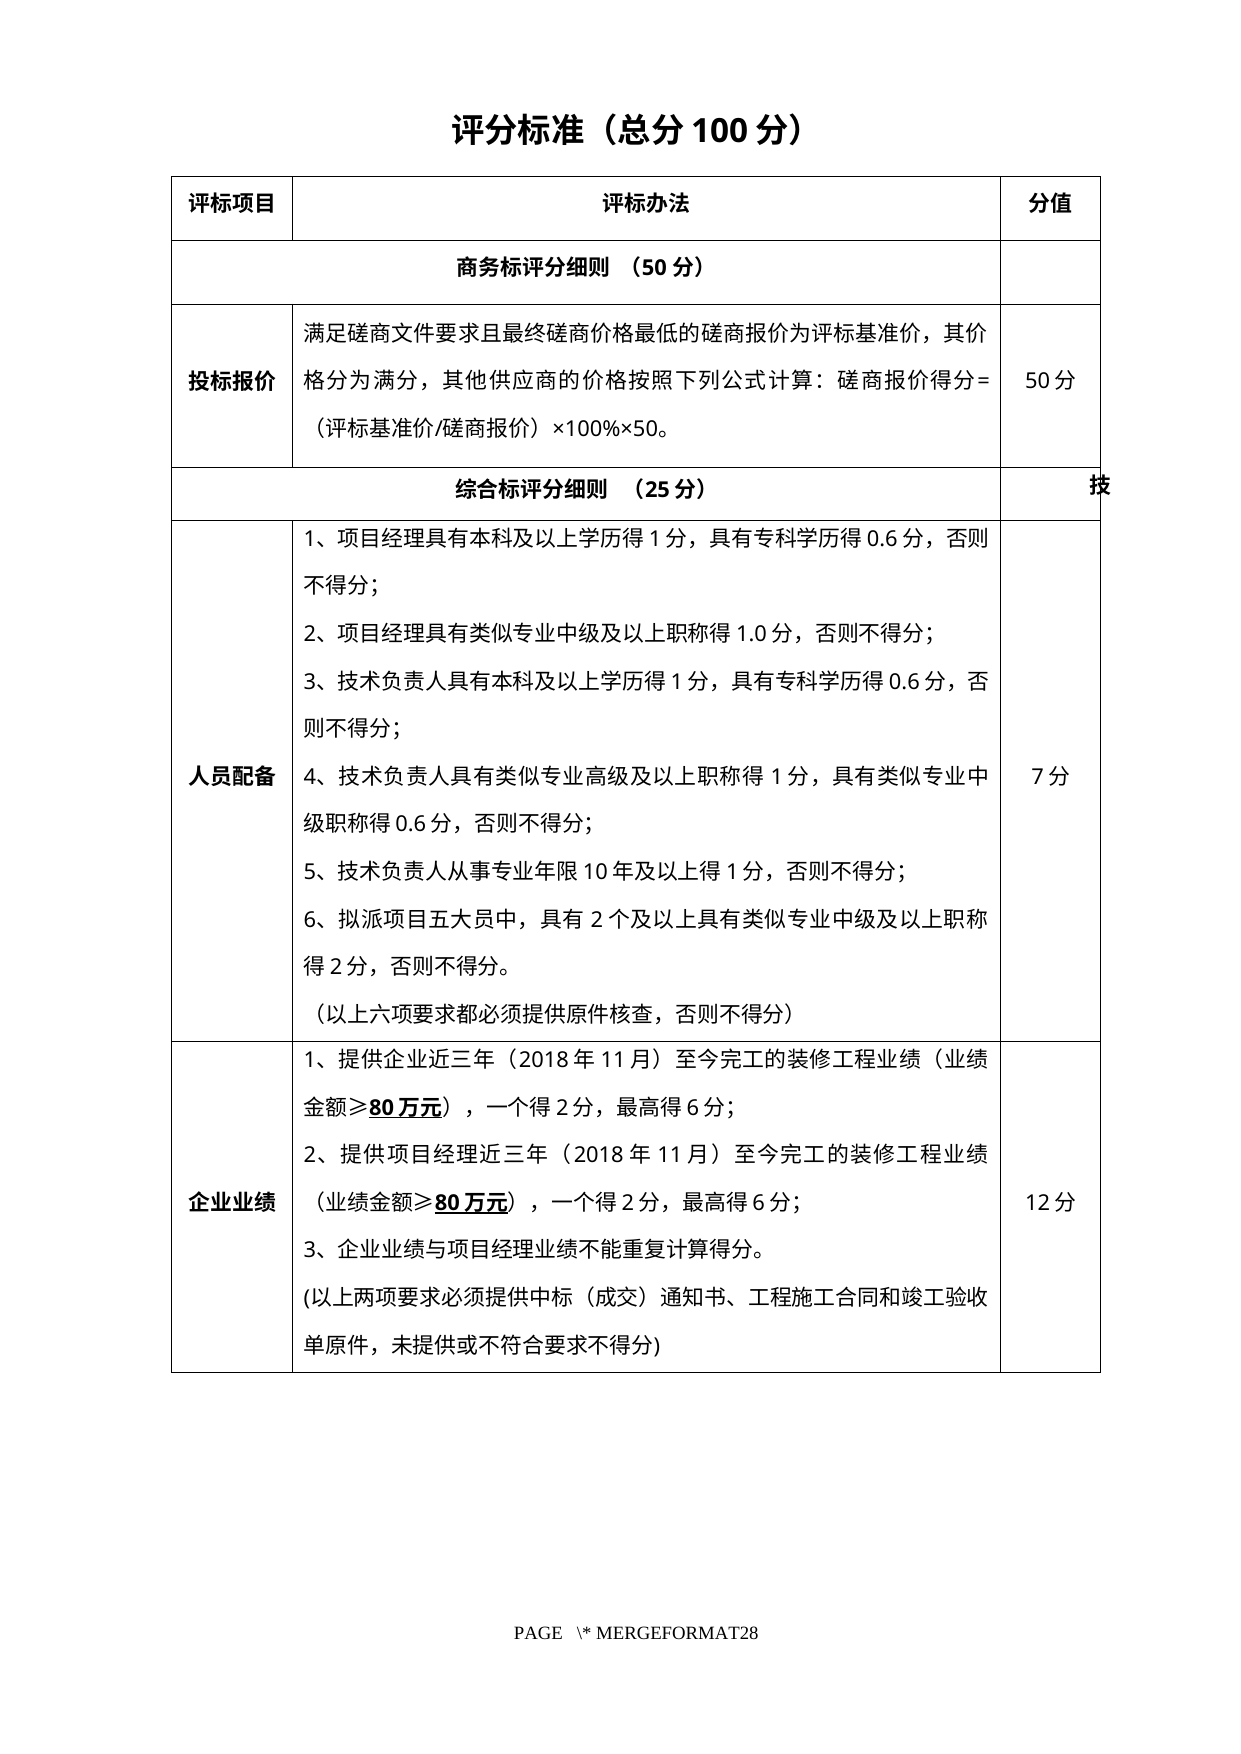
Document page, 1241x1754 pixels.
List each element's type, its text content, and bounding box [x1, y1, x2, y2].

table_cell 综合标评分细则 （25分） [172, 468, 1000, 520]
table_cell 技 [1001, 468, 1100, 520]
text 评分标准（总分100分） [187, 103, 1085, 152]
table_cell 7分 [1001, 521, 1100, 1041]
table_cell 投标报价 [172, 305, 292, 467]
table_header 分值 [1001, 177, 1100, 239]
table_cell 12分 [1001, 1042, 1100, 1372]
table_cell 1、项目经理具有本科及以上学历得1分，具有专科学历得0.6分，否则不得分； 2、项目经理具有类似专业中级及以上职称得1.0分，否则不得分； 3、技术负责人具有本科及以上学历得1分，具有专科学历得0.6分，否则不得分； 4、技术负责人具有类似专业高级及以上职称得1分，具有类似专业中级职称得0.6分，否则不得分； 5、技术负责人从事专业年限10年及以上得1分，否则不得分； 6、拟派项目五大员中，具有2个及以上具有类似专业中级及以上职称得2分，否则不得分。 （以上六项要求都必须提供原件核查，否则不得分） [293, 521, 1000, 1041]
table_cell 企业业绩 [172, 1042, 292, 1372]
table_cell 1、提供企业近三年（2018年11月）至今完工的装修工程业绩（业绩金额≥80万元），一个得2分，最高得6分； 2、提供项目经理近三年（2018年11月）至今完工的装修工程业绩（业绩金额≥80万元），一个得2分，最高得6分； 3、企业业绩与项目经理业绩不能重复计算得分。 (以上两项要求必须提供中标（成交）通知书、工程施工合同和竣工验收单原件，未提供或不符合要求不得分) [293, 1042, 1000, 1372]
table_cell 满足磋商文件要求且最终磋商价格最低的磋商报价为评标基准价，其价格分为满分，其他供应商的价格按照下列公式计算：磋商报价得分=（评标基准价/磋商报价）×100%×50。 [293, 305, 1000, 467]
table_header 评标项目 [172, 177, 292, 239]
table_cell 商务标评分细则 （50 分） [172, 241, 1000, 303]
table_cell 50分 [1001, 305, 1100, 467]
table_header 评标办法 [293, 177, 1000, 239]
table_cell [1001, 241, 1100, 303]
table_cell 人员配备 [172, 521, 292, 1041]
